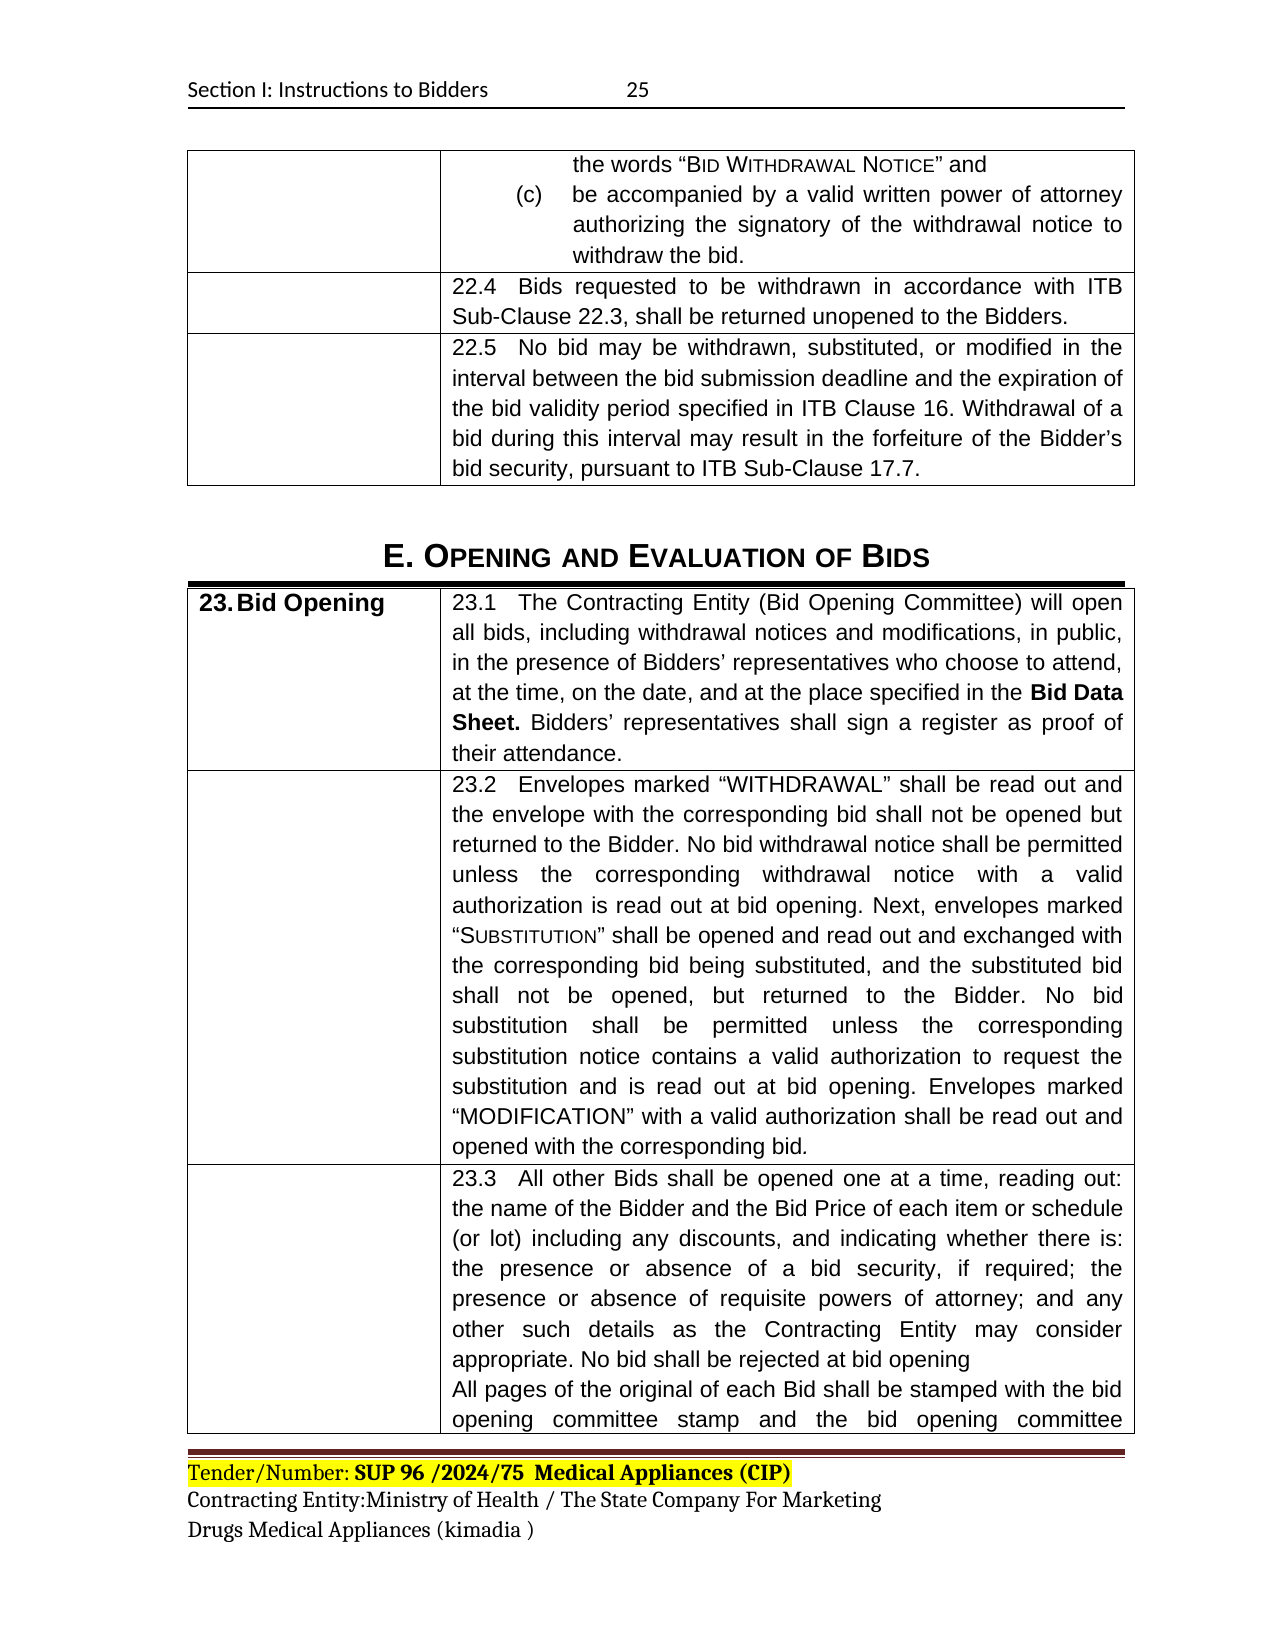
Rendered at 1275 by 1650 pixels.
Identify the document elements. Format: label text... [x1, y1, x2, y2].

table_cell [188, 334, 440, 485]
table_cell [188, 151, 440, 272]
table_cell 22.4 Bids requested to be withdrawn in accordance with ITB Sub-Clause 22.3, shall be returned unopened to the Bidders. [441, 273, 1134, 333]
table_header 23. Bid Opening [188, 589, 440, 770]
table_cell 23.2 Envelopes marked “WITHDRAWAL” shall be read out and the envelope with the corresponding bid shall not be opened but returned to the Bidder. No bid withdrawal notice shall be permitted unless the corresponding withdrawal notice with a valid authorization is read out at bid opening. Next, envelopes marked “Substitution” shall be opened and read out and exchanged with the corresponding bid being substituted, and the substituted bid shall not be opened, but returned to the Bidder. No bid substitution shall be permitted unless the corresponding substitution notice contains a valid authorization to request the substitution and is read out at bid opening. Envelopes marked “MODIFICATION” with a valid authorization shall be read out and opened with the corresponding bid. [441, 771, 1134, 1163]
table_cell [441, 1165, 1134, 1432]
table_cell [188, 1165, 440, 1432]
table_cell 22.5 No bid may be withdrawn, substituted, or modified in the interval between the bid submission deadline and the expiration of the bid validity period specified in ITB Clause 16. Withdrawal of a bid during this interval may result in the forfeiture of the Bidder’s bid security, pursuant to ITB Sub-Clause 17.7. [441, 334, 1134, 485]
table_cell [188, 273, 440, 333]
table_header 23.1 The Contracting Entity (Bid Opening Committee) will open all bids, including withdrawal notices and modifications, in public, in the presence of Bidders’ representatives who choose to attend, at the time, on the date, and at the place specified in the Bid Data Sheet. Bidders’ representatives shall sign a register as proof of their attendance. [441, 589, 1134, 770]
text E. Opening and Evaluation of Bids [187, 536, 1125, 587]
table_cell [441, 151, 1134, 272]
table_cell [188, 771, 440, 1163]
